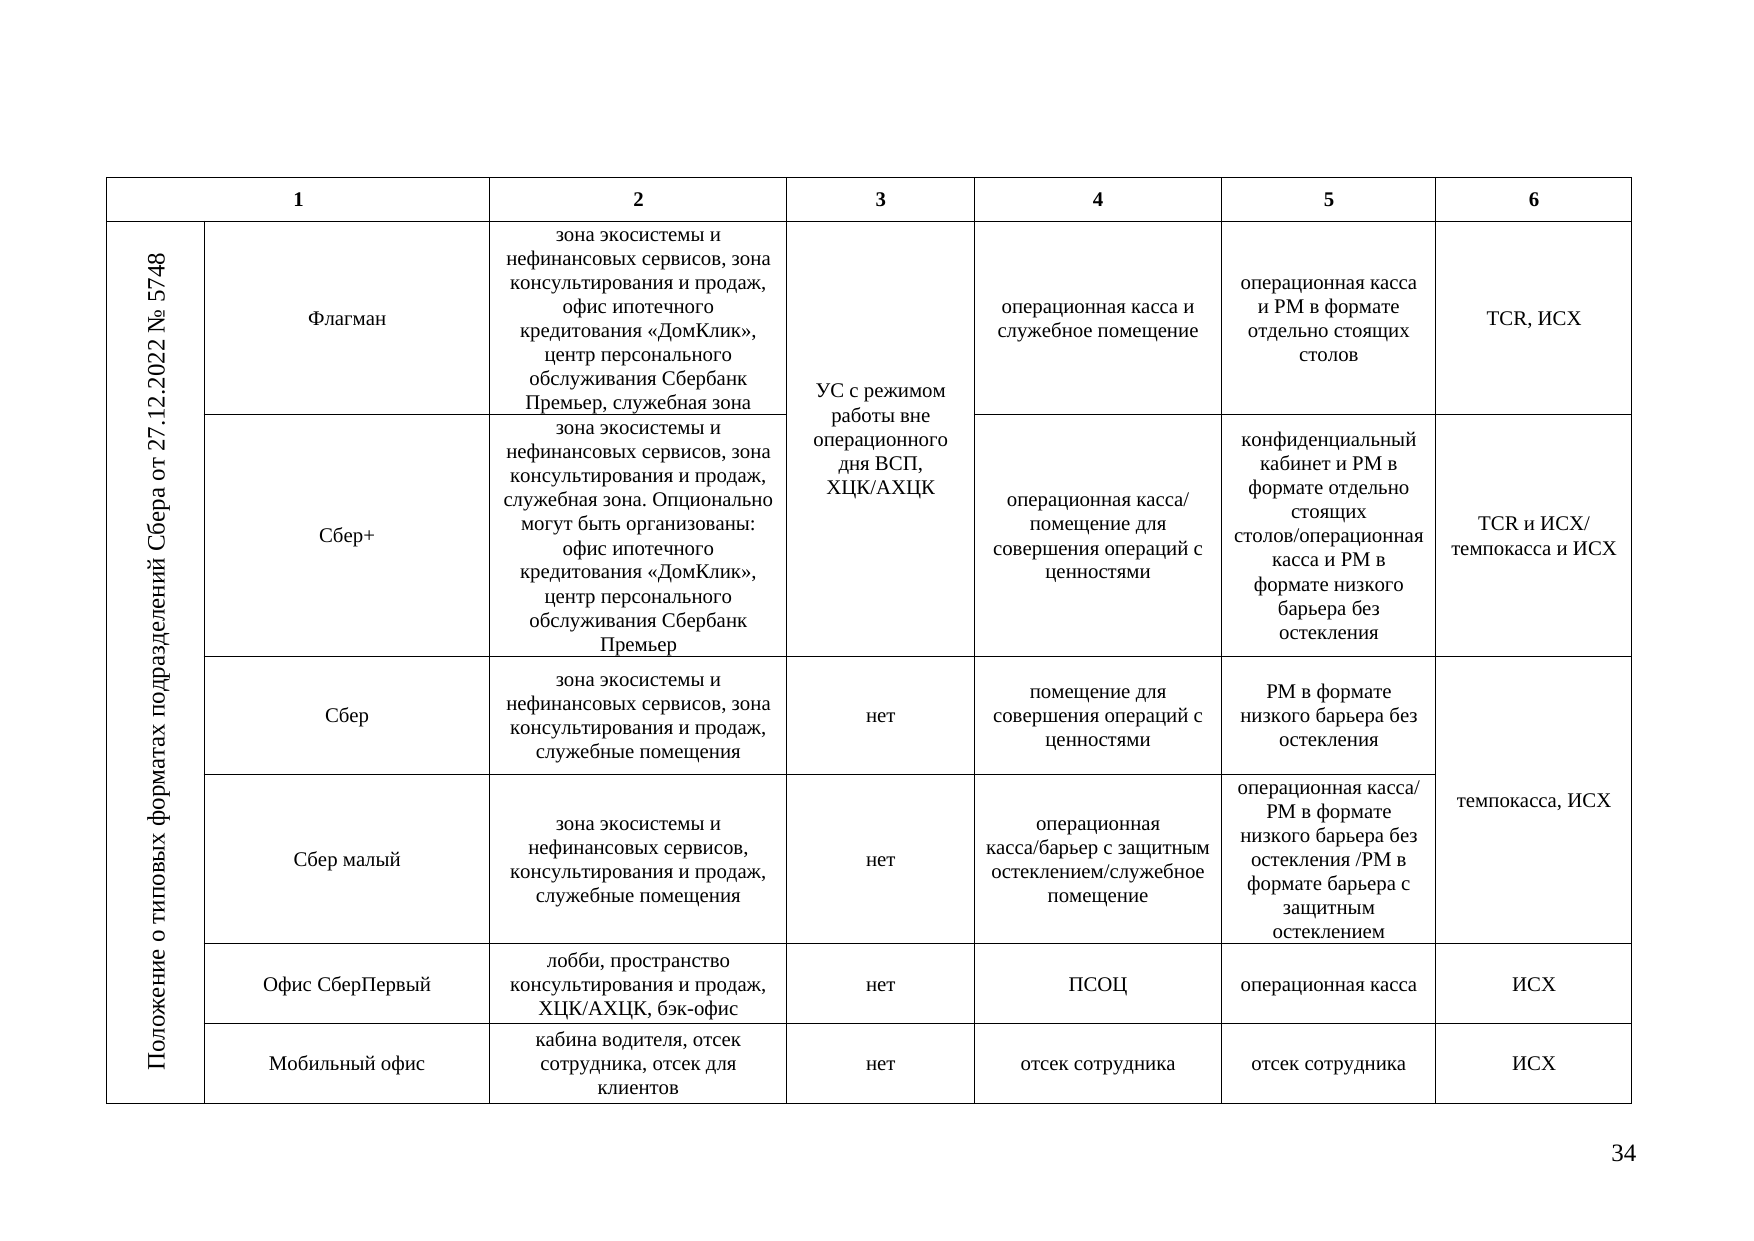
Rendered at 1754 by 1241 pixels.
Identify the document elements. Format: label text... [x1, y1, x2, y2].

table_cell отсек сотрудника [1222, 1024, 1435, 1103]
table_cell Офис СберПервый [205, 944, 489, 1023]
table_cell Мобильный офис [205, 1024, 489, 1103]
table_header 3 [787, 178, 974, 221]
table_cell темпокасса, ИСХ [1436, 657, 1631, 943]
table_cell отсек сотрудника [975, 1024, 1221, 1103]
table_cell Сбер [205, 657, 489, 774]
table_header 1 [107, 178, 489, 221]
table_cell операционная касса/барьер с защитным остеклением/служебное помещение [975, 775, 1221, 943]
table_header 2 [490, 178, 786, 221]
table_header 4 [975, 178, 1221, 221]
table_cell операционная касса/ РМ в формате низкого барьера без остекления /РМ в формате барьера с защитным остеклением [1222, 775, 1435, 943]
table_cell TCR, ИСХ [1436, 222, 1631, 414]
table_cell Флагман [205, 222, 489, 414]
table_cell УС с режимом работы вне операционного дня ВСП, ХЦК/АХЦК [787, 222, 974, 656]
table_cell операционная касса и служебное помещение [975, 222, 1221, 414]
table_cell ИСХ [1436, 1024, 1631, 1103]
table_cell Положение о типовых форматах подразделений Сбера от 27.12.2022 № 5748 [107, 222, 204, 1103]
table_cell нет [787, 657, 974, 774]
table_cell Сбер+ [205, 415, 489, 656]
table_cell нет [787, 944, 974, 1023]
table_cell зона экосистемы и нефинансовых сервисов, консультирования и продаж, служебные помещения [490, 775, 786, 943]
table_cell операционная касса [1222, 944, 1435, 1023]
table_cell ПСОЦ [975, 944, 1221, 1023]
table_cell зона экосистемы и нефинансовых сервисов, зона консультирования и продаж, служебная зона. Опционально могут быть организованы: офис ипотечного кредитования «ДомКлик», центр персонального обслуживания Сбербанк Премьер [490, 415, 786, 656]
table_cell нет [787, 1024, 974, 1103]
table_cell операционная касса/ помещение для совершения операций с ценностями [975, 415, 1221, 656]
table_cell лобби, пространство консультирования и продаж, ХЦК/АХЦК, бэк-офис [490, 944, 786, 1023]
table_header 5 [1222, 178, 1435, 221]
table_cell зона экосистемы и нефинансовых сервисов, зона консультирования и продаж, офис ипотечного кредитования «ДомКлик», центр персонального обслуживания Сбербанк Премьер, служебная зона [490, 222, 786, 414]
table_cell кабина водителя, отсек сотрудника, отсек для клиентов [490, 1024, 786, 1103]
table_cell нет [787, 775, 974, 943]
table_header 6 [1436, 178, 1631, 221]
table_cell помещение для совершения операций с ценностями [975, 657, 1221, 774]
table_cell TCR и ИСХ/ темпокасса и ИСХ [1436, 415, 1631, 656]
table_cell конфиденциальный кабинет и РМ в формате отдельно стоящих столов/операционная касса и РМ в формате низкого барьера без остекления [1222, 415, 1435, 656]
table_cell операционная касса и РМ в формате отдельно стоящих столов [1222, 222, 1435, 414]
table_cell ИСХ [1436, 944, 1631, 1023]
table_cell Сбер малый [205, 775, 489, 943]
table_cell РМ в формате низкого барьера без остекления [1222, 657, 1435, 774]
table_cell зона экосистемы и нефинансовых сервисов, зона консультирования и продаж, служебные помещения [490, 657, 786, 774]
